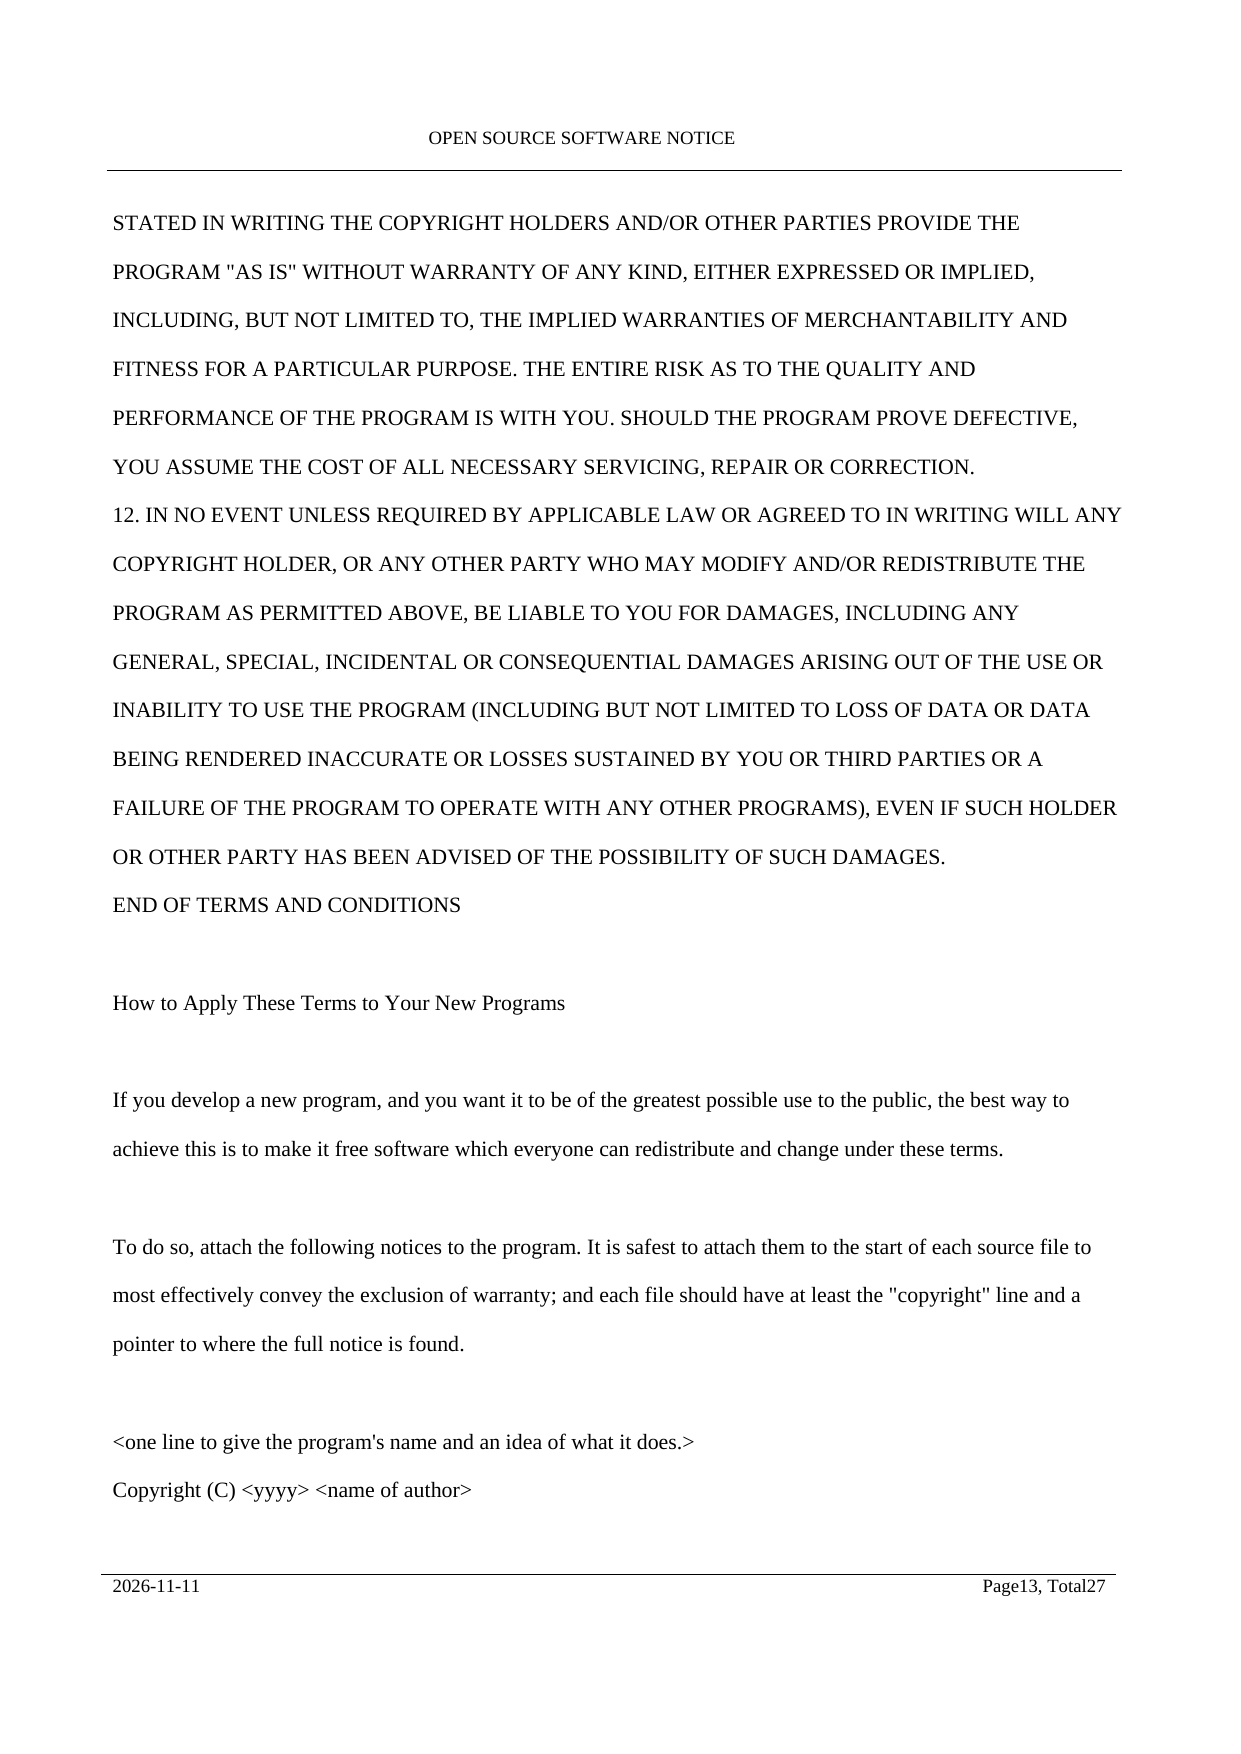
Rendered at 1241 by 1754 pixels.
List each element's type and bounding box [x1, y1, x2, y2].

text [112, 206, 1128, 1506]
